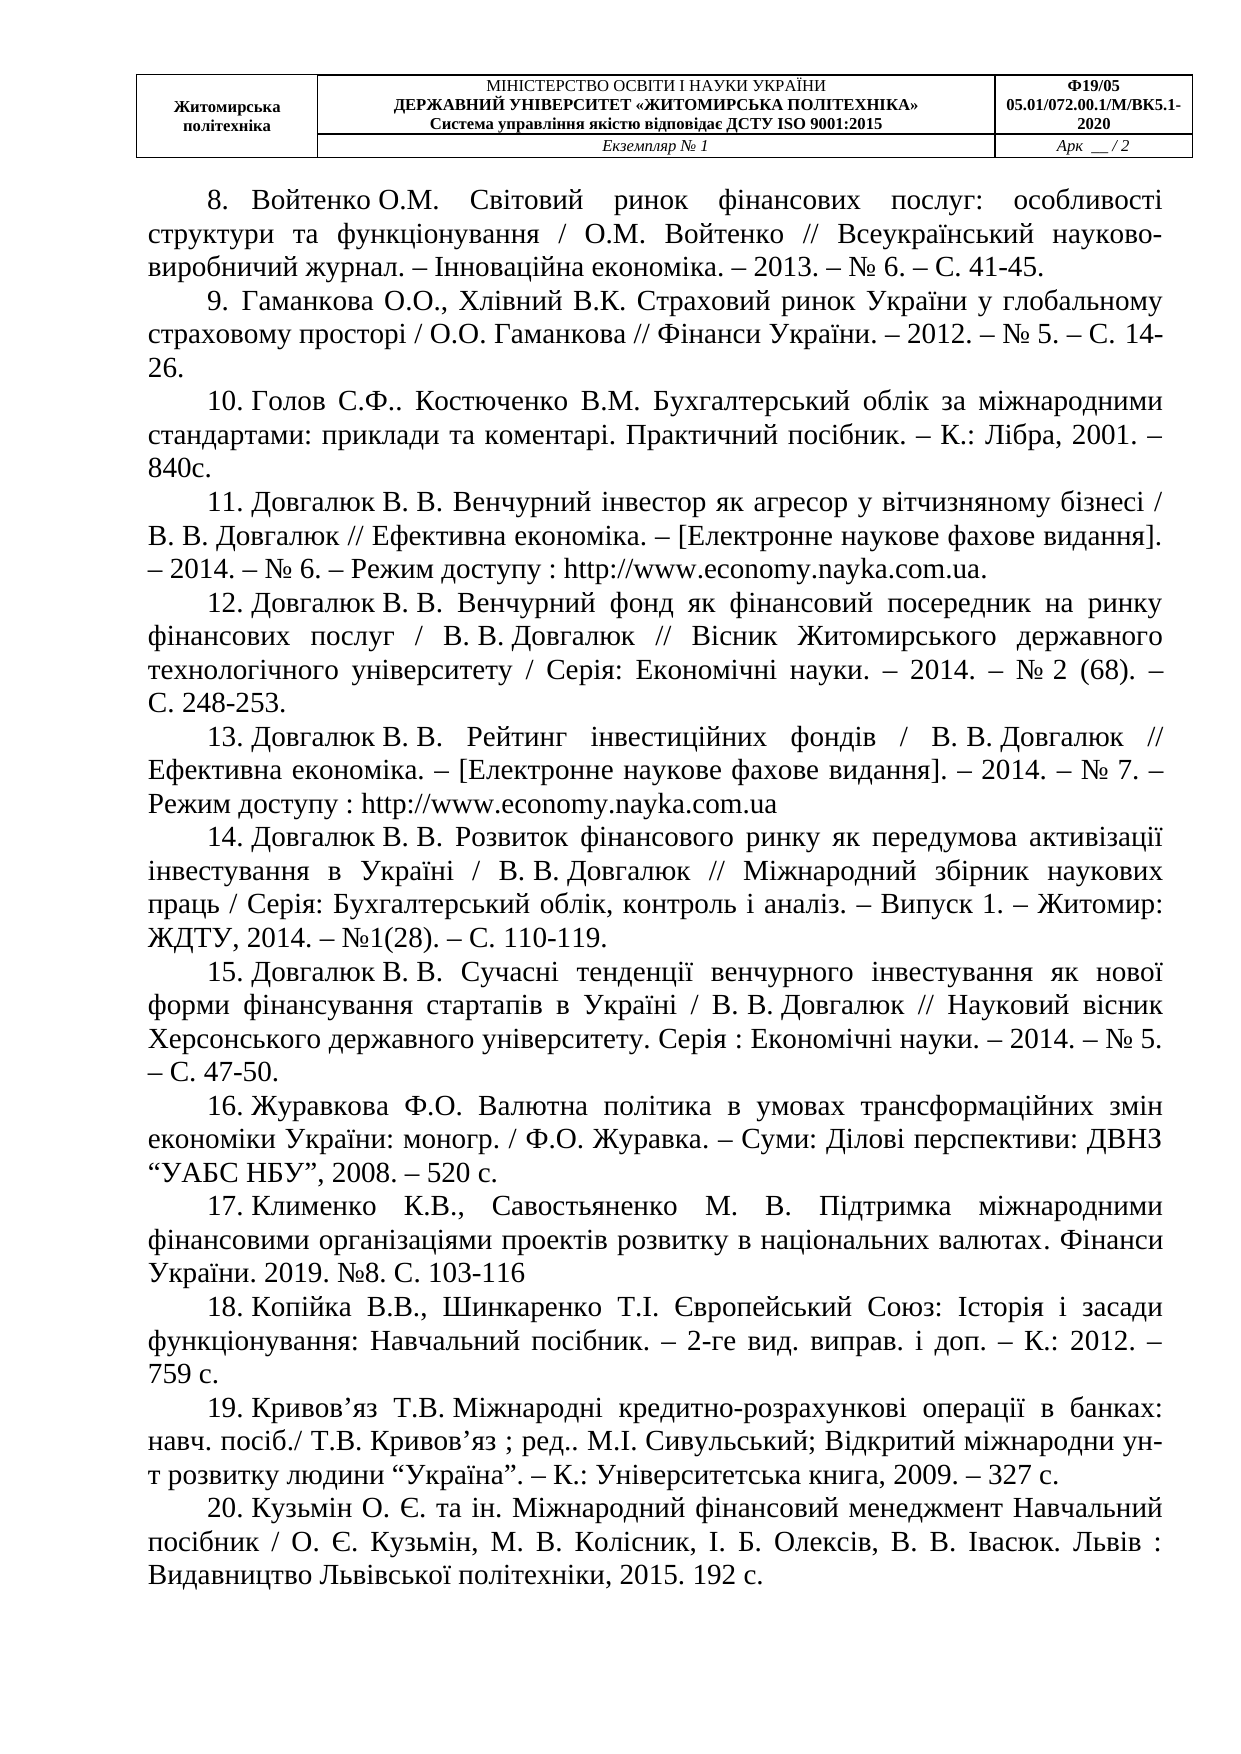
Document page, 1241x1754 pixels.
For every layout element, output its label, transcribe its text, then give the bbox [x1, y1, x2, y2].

list Кузьмін О. Є. та ін. Міжнародний фінансовий менеджмент Навчальний посібник / О. Є. Кузьмін, М. В. Колісник, І. Б. Олексів, В. В. Івасюк. Львів : Видавництво Львівської політехніки, 2015. 192 c. [148, 1490, 1163, 1591]
list Довгалюк В. В. Сучасні тенденції венчурного інвестування як нової форми фінансування стартапів в Україні / В. В. Довгалюк // Науковий вісник Херсонського державного університету. Серія : Економічні науки. – 2014. – № 5. – С. 47-50. [148, 954, 1163, 1088]
list Довгалюк В. В. Венчурний фонд як фінансовий посередник на ринку фінансових послуг / В. В. Довгалюк // Вісник Житомирського державного технологічного університету / Серія: Економічні науки. – 2014. – № 2 (68). – С. 248-253. [148, 585, 1163, 719]
list Журавкова Ф.О. Валютна політика в умовах трансформаційних змін економіки України: моногр. / Ф.О. Журавка. – Суми: Ділові перспективи: ДВНЗ “УАБС НБУ”, 2008. – 520 с. [148, 1088, 1163, 1188]
list Гаманкова О.О., Хлівний В.К. Страховий ринок України у глобальному страховому просторі / О.О. Гаманкова // Фінанси України. – 2012. – № 5. – С. 14-26. [148, 283, 1163, 383]
list Голов С.Ф.. Костюченко В.М. Бухгалтерський облік за міжнародними стандартами: приклади та коментарі. Практичний посібник. – К.: Лібра, 2001. – 840с. [148, 383, 1163, 484]
list Копійка В.В., Шинкаренко Т.І. Європейський Союз: Історія і засади функціонування: Навчальний посібник. – 2-ге вид. виправ. і доп. – К.: 2012. – 759 с. [148, 1289, 1163, 1390]
list Довгалюк В. В. Розвиток фінансового ринку як передумова активізації інвестування в Україні / В. В. Довгалюк // Міжнародний збірник наукових праць / Серія: Бухгалтерський облік, контроль і аналіз. – Випуск 1. – Житомир: ЖДТУ, 2014. – №1(28). – С. 110-119. [148, 819, 1163, 954]
list Войтенко О.М. Світовий ринок фінансових послуг: особливості структури та функціонування / О.М. Войтенко // Всеукраїнський науково-виробничий журнал. – Інноваційна економіка. – 2013. – № 6. – С. 41-45. [148, 182, 1163, 283]
list Довгалюк В. В. Рейтинг інвестиційних фондів / В. В. Довгалюк // Ефективна економіка. – [Електронне наукове фахове видання]. – 2014. – № 7. – Режим доступу : http://www.economy.nayka.com.ua [148, 719, 1163, 819]
list Клименко К.В., Савостьяненко М. В. Підтримка міжнародними фінансовими організаціями проектів розвитку в національних валютах. Фінанси України. 2019. №8. С. 103-116 [148, 1188, 1163, 1289]
list Кривов’яз Т.В. Міжнародні кредитно-розрахункові операції в банках: навч. посіб./ Т.В. Кривов’яз ; ред.. М.І. Сивульський; Відкритий міжнародни ун-т розвитку людини “Україна”. – К.: Університетська книга, 2009. – 327 с. [148, 1390, 1163, 1490]
list Довгалюк В. В. Венчурний інвестор як агресор у вітчизняному бізнесі / В. В. Довгалюк // Ефективна економіка. – [Електронне наукове фахове видання]. – 2014. – № 6. – Режим доступу : http://www.economy.nayka.com.ua. [148, 484, 1163, 585]
